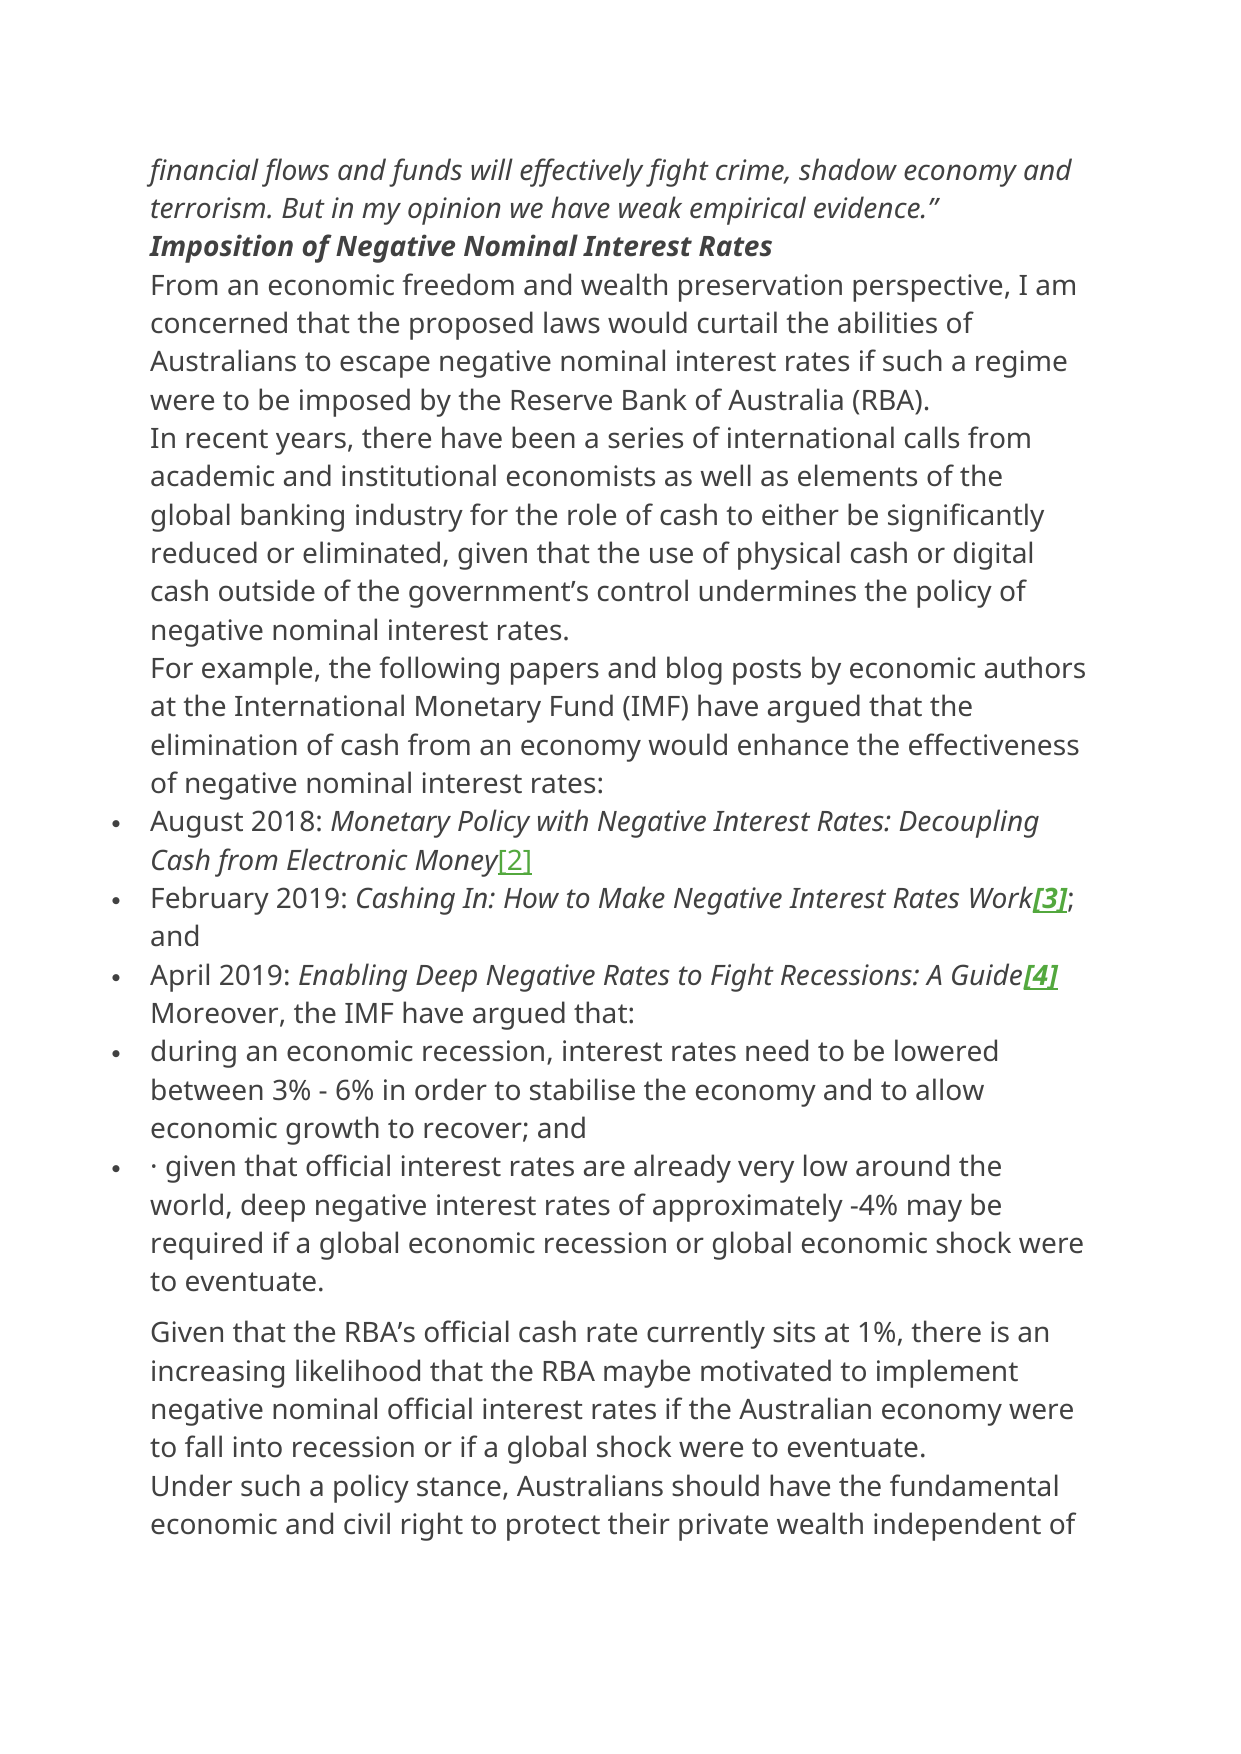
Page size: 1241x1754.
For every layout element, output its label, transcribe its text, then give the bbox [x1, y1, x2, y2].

text Imposition of Negative Nominal Interest Rates [150, 227, 1090, 265]
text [150, 1466, 1090, 1542]
list during an economic recession, interest rates need to be lowered between 3% - 6% in order to stabilise the economy and to allow economic growth to recover; and [112, 1032, 1090, 1147]
list April 2019: Enabling Deep Negative Rates to Fight Recessions: A Guide[4] [112, 955, 1090, 993]
text Moreover, the IMF have argued that: [150, 993, 1090, 1032]
list · given that official interest rates are already very low around the world, deep negative interest rates of approximately -4% may be required if a global economic recession or global economic shock were to eventuate. [112, 1147, 1090, 1300]
list February 2019: Cashing In: How to Make Negative Interest Rates Work[3]; and [112, 878, 1090, 955]
list August 2018: Monetary Policy with Negative Interest Rates: Decoupling Cash from Electronic Money[2] [112, 802, 1090, 878]
text Given that the RBA’s official cash rate currently sits at 1%, there is an increasing likelihood that the RBA maybe motivated to implement negative nominal official interest rates if the Australian economy were to fall into recession or if a global shock were to eventuate. [150, 1312, 1090, 1466]
text In recent years, there have been a series of international calls from academic and institutional economists as well as elements of the global banking industry for the role of cash to either be significantly reduced or eliminated, given that the use of physical cash or digital cash outside of the government’s control undermines the policy of negative nominal interest rates. [150, 418, 1090, 648]
text From an economic freedom and wealth preservation perspective, I am concerned that the proposed laws would curtail the abilities of Australians to escape negative nominal interest rates if such a regime were to be imposed by the Reserve Bank of Australia (RBA). [150, 265, 1090, 418]
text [150, 150, 1090, 227]
text For example, the following papers and blog posts by economic authors at the International Monetary Fund (IMF) have argued that the elimination of cash from an economy would enhance the effectiveness of negative nominal interest rates: [150, 648, 1090, 802]
